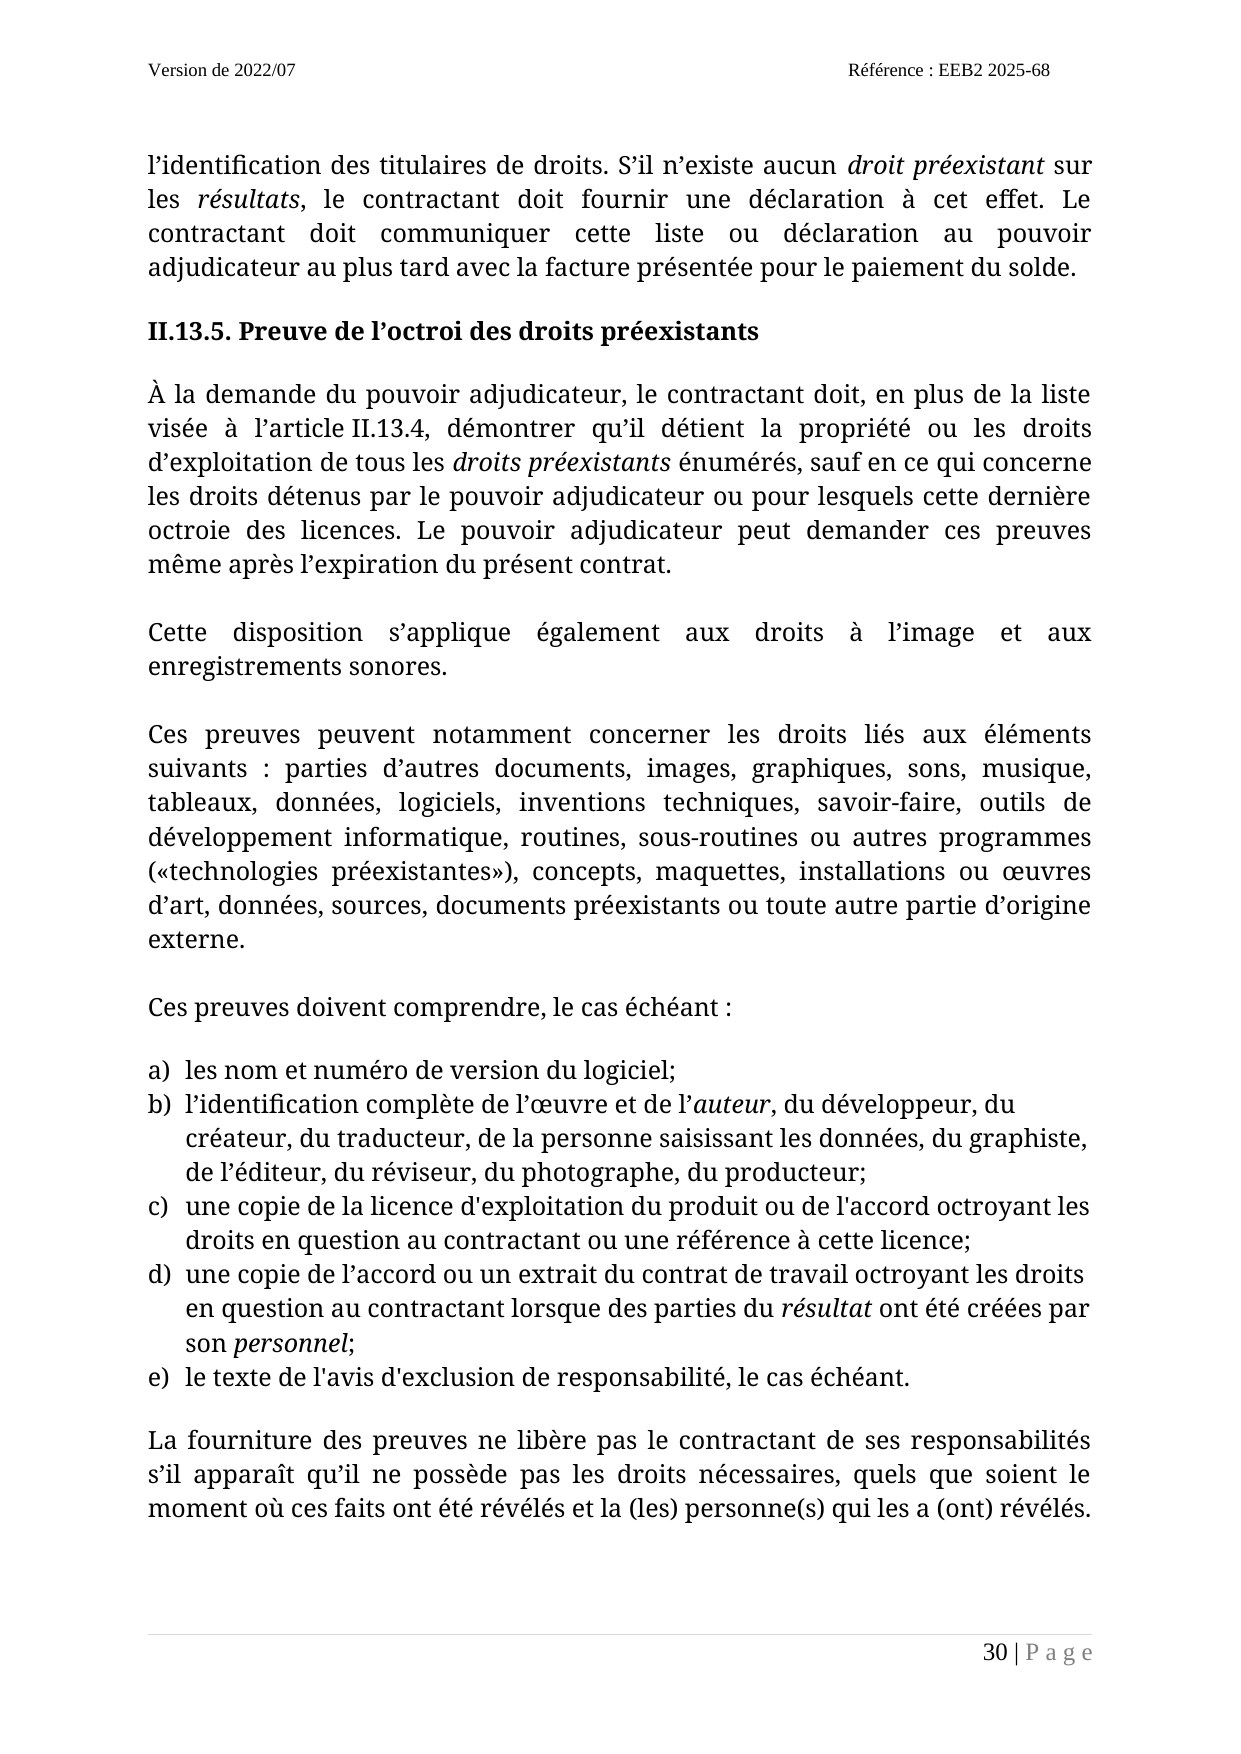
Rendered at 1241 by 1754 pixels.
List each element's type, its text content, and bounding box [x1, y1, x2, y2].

text La fourniture des preuves ne libère pas le contractant de ses responsabilités s’il apparaît qu’il ne possède pas les droits nécessaires, quels que soient le moment où ces faits ont été révélés et la (les) personne(s) qui les a (ont) révélés. [148, 1422, 1092, 1525]
list les nom et numéro de version du logiciel; [148, 1053, 1092, 1087]
text Cette disposition s’applique également aux droits à l’image et aux enregistrements sonores. [148, 615, 1092, 683]
list une copie de la licence d'exploitation du produit ou de l'accord octroyant les droits en question au contractant ou une référence à cette licence; [148, 1189, 1092, 1257]
list le texte de l'avis d'exclusion de responsabilité, le cas échéant. [148, 1359, 1092, 1393]
list l’identification complète de l’œuvre et de l’auteur, du développeur, du créateur, du traducteur, de la personne saisissant les données, du graphiste, de l’éditeur, du réviseur, du photographe, du producteur; [148, 1087, 1092, 1189]
text Ces preuves doivent comprendre, le cas échéant : [148, 989, 1092, 1023]
text Ces preuves peuvent notamment concerner les droits liés aux éléments suivants : parties d’autres documents, images, graphiques, sons, musique, tableaux, données, logiciels, inventions techniques, savoir-faire, outils de développement informatique, routines, sous-routines ou autres programmes («technologies préexistantes»), concepts, maquettes, installations ou œuvres d’art, données, sources, documents préexistants ou toute autre partie d’origine externe. [148, 717, 1092, 955]
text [148, 148, 1092, 284]
list une copie de l’accord ou un extrait du contrat de travail octroyant les droits en question au contractant lorsque des parties du résultat ont été créées par son personnel; [148, 1257, 1092, 1359]
text À la demande du pouvoir adjudicateur, le contractant doit, en plus de la liste visée à l’article II.13.4, démontrer qu’il détient la propriété ou les droits d’exploitation de tous les droits préexistants énumérés, sauf en ce qui concerne les droits détenus par le pouvoir adjudicateur ou pour lesquels cette dernière octroie des licences. Le pouvoir adjudicateur peut demander ces preuves même après l’expiration du présent contrat. [148, 376, 1092, 581]
subtitle Preuve de l’octroi des droits préexistants [148, 313, 1092, 347]
